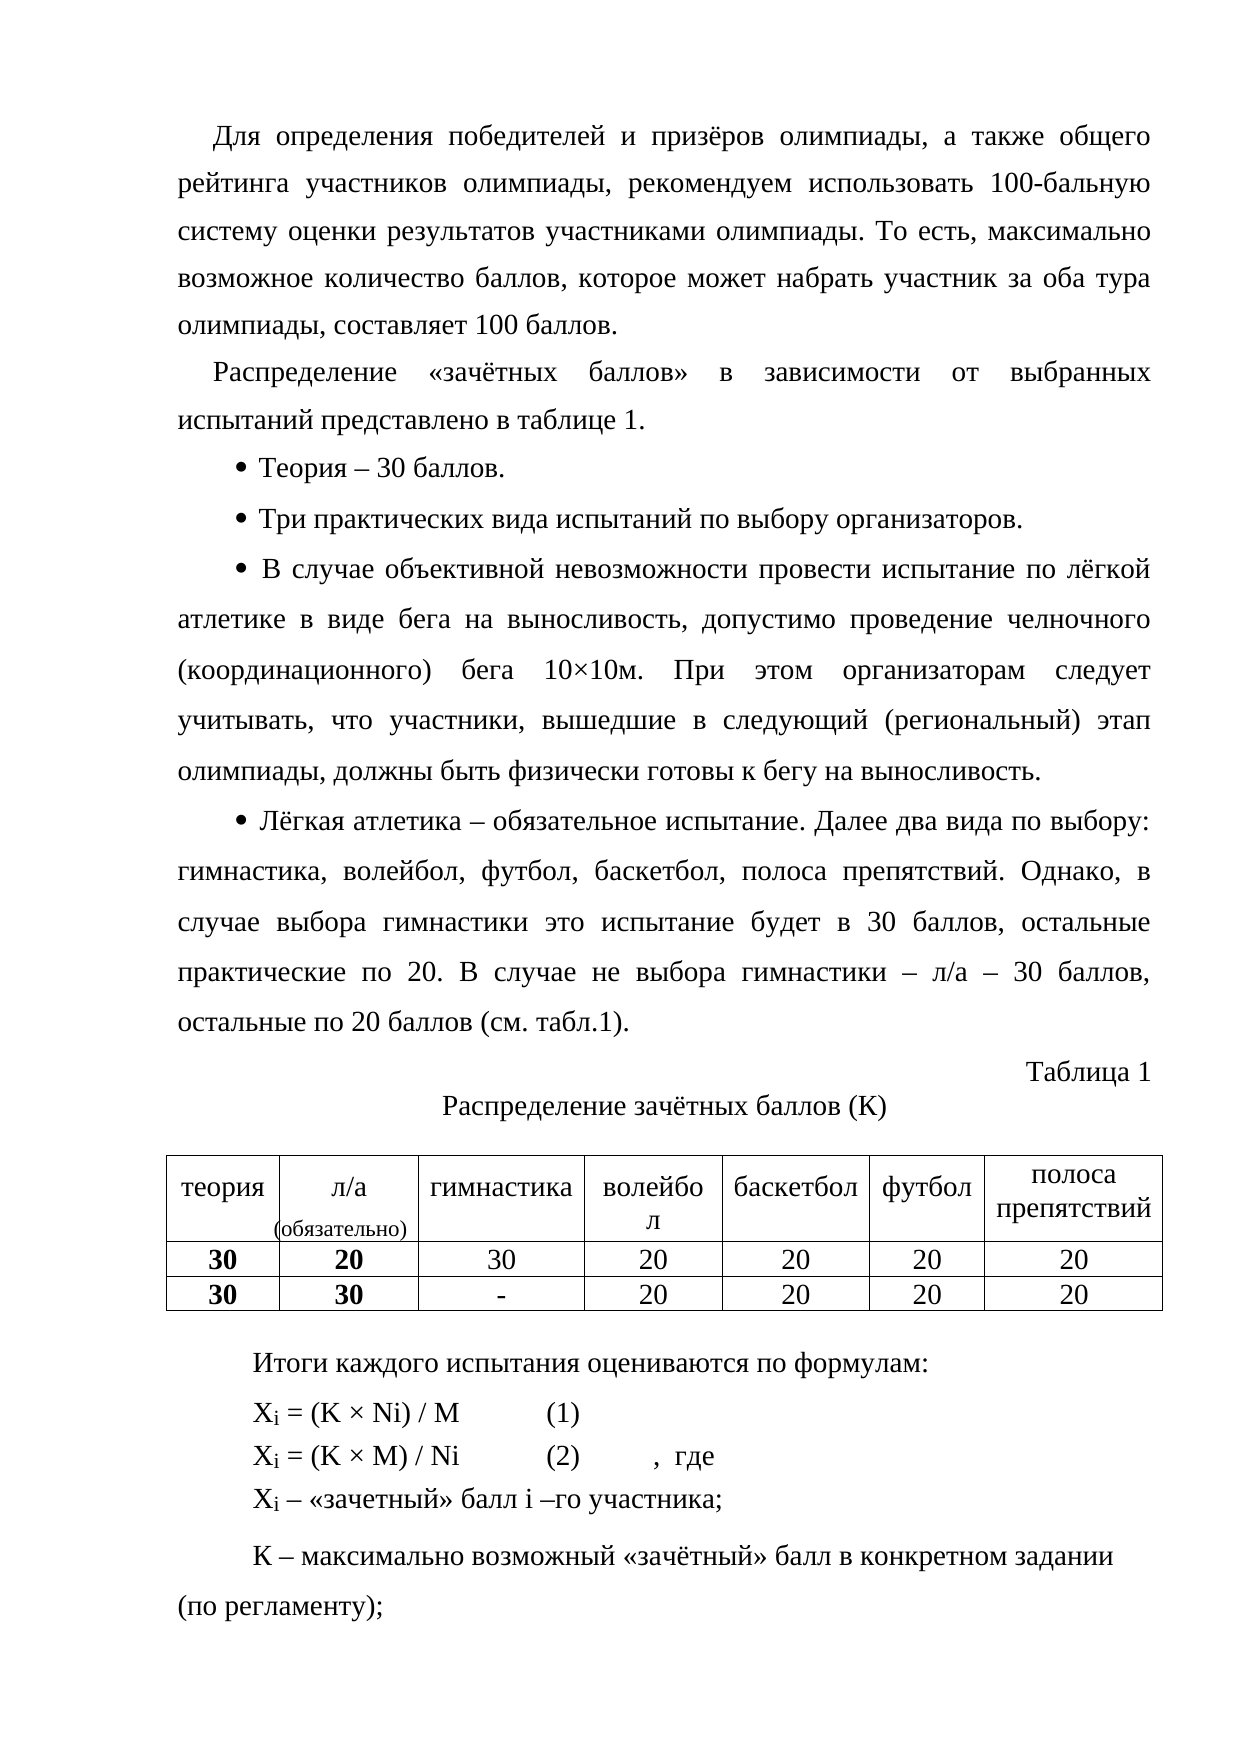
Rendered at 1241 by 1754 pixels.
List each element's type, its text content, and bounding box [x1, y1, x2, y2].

table_header л/а (обязательно) [280, 1156, 418, 1241]
text (по регламенту); [177, 1588, 1152, 1622]
table_cell 30 [167, 1277, 279, 1310]
table_cell 30 [419, 1242, 584, 1276]
table_cell 20 [985, 1277, 1162, 1310]
text К – максимально возможный «зачётный» балл в конкретном задании [252, 1538, 1152, 1571]
table_cell 30 [167, 1242, 279, 1276]
table_header баскетбол [723, 1156, 869, 1241]
table_cell 20 [280, 1242, 418, 1276]
table_cell 20 [985, 1242, 1162, 1276]
list Три практических вида испытаний по выбору организаторов. [177, 501, 1152, 534]
table_cell 20 [585, 1277, 722, 1310]
text Для определения победителей и призёров олимпиады, а также общего рейтинга участников олимпиады, рекомендуем использовать 100-бальную систему оценки результатов участниками олимпиады. То есть, максимально возможное количество баллов, которое может набрать участник за оба тура олимпиады, составляет 100 баллов. [177, 118, 1152, 341]
text Итоги каждого испытания оцениваются по формулам: [252, 1345, 1152, 1378]
table_cell 20 [585, 1242, 722, 1276]
list В случае объективной невозможности провести испытание по лёгкой атлетике в виде бега на выносливость, допустимо проведение челночного (координационного) бега 10×10м. При этом организаторам следует учитывать, что участники, вышедшие в следующий (региональный) этап олимпиады, должны быть физически готовы к бегу на выносливость. [177, 551, 1152, 786]
text Таблица 1 [311, 1054, 1152, 1088]
text Хi = (K × Ni) / M (1) [252, 1387, 1152, 1430]
table_cell 20 [723, 1277, 869, 1310]
text Распределение «зачётных баллов» в зависимости от выбранных испытаний представлено в таблице 1. [177, 354, 1152, 436]
list Теория – 30 баллов. [177, 450, 1152, 484]
text Хi – «зачетный» балл i –го участника; [252, 1473, 1152, 1516]
text Распределение зачётных баллов (К) [177, 1088, 1152, 1122]
table_header теория [167, 1156, 279, 1241]
table_cell 20 [723, 1242, 869, 1276]
table_header гимнастика [419, 1156, 584, 1241]
table_cell 20 [870, 1242, 984, 1276]
table_cell 20 [870, 1277, 984, 1310]
table_header футбол [870, 1156, 984, 1241]
table_header полоса препятствий [985, 1156, 1162, 1241]
table_cell 30 [280, 1277, 418, 1310]
table_header волейбол [585, 1156, 722, 1241]
table_cell - [419, 1277, 584, 1310]
list Лёгкая атлетика – обязательное испытание. Далее два вида по выбору: гимнастика, волейбол, футбол, баскетбол, полоса препятствий. Однако, в случае выбора гимнастики это испытание будет в 30 баллов, остальные практические по 20. В случае не выбора гимнастики – л/а – 30 баллов, остальные по 20 баллов (см. табл.1). [177, 803, 1152, 1038]
text Хi = (K × M) / Ni (2) , где [252, 1430, 1152, 1473]
